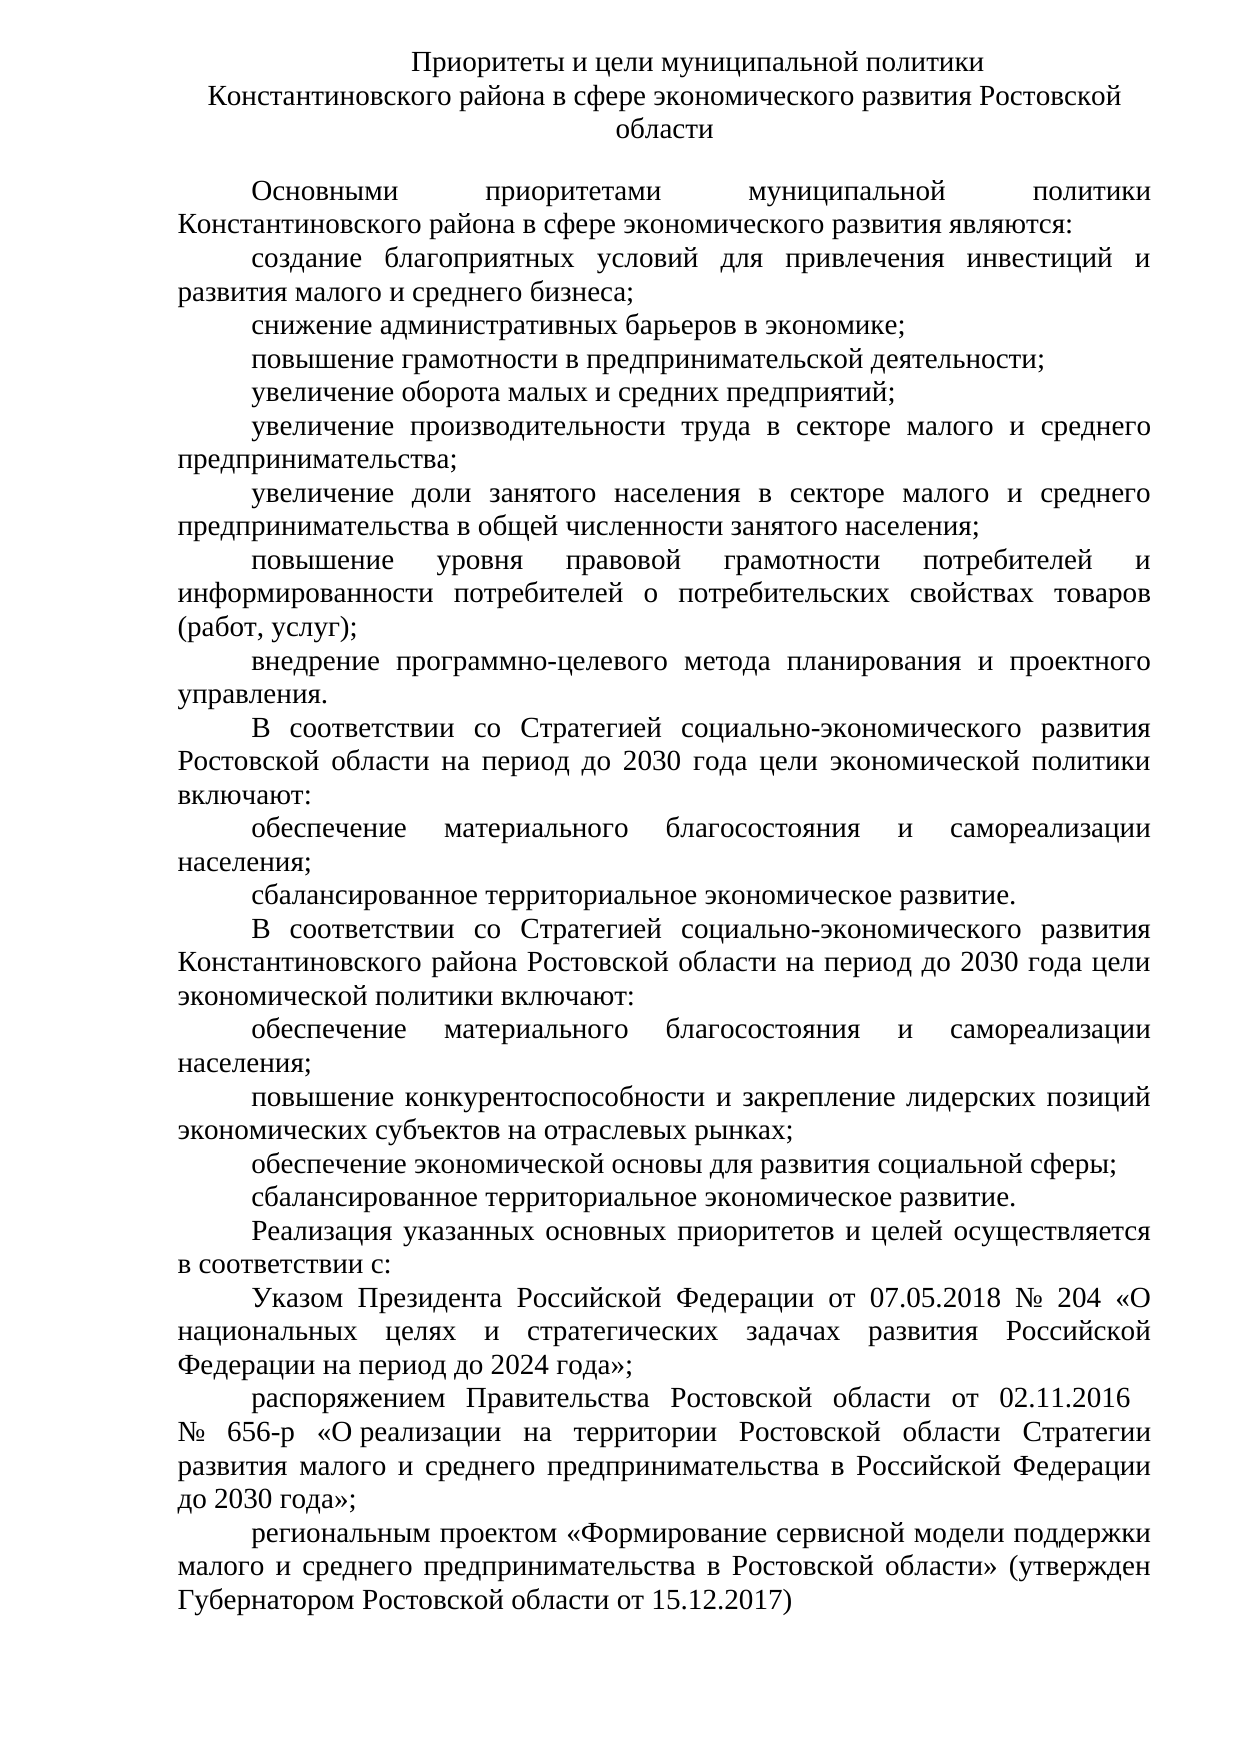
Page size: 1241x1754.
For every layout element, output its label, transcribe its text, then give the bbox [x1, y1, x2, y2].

text сбалансированное территориальное экономическое развитие. [177, 877, 1152, 911]
text повышение уровня правовой грамотности потребителей и информированности потребителей о потребительских свойствах товаров (работ, услуг); [177, 542, 1152, 643]
text снижение административных барьеров в экономике; [177, 307, 1152, 341]
text распоряжением Правительства Ростовской области от 02.11.2016 № 656-р «О реализации на территории Ростовской области Стратегии развития малого и среднего предпринимательства в Российской Федерации до 2030 года»; [177, 1381, 1152, 1515]
text Реализация указанных основных приоритетов и целей осуществляется в соответствии с: [177, 1213, 1152, 1280]
text обеспечение материального благосостояния и самореализации населения; [177, 810, 1152, 877]
text Приоритеты и цели муниципальной политики Константиновского района в сфере экономического развития Ростовской области [177, 44, 1152, 145]
text повышение грамотности в предпринимательской деятельности; [177, 341, 1152, 374]
text создание благоприятных условий для привлечения инвестиций и развития малого и среднего бизнеса; [177, 240, 1152, 307]
text увеличение производительности труда в секторе малого и среднего предпринимательства; [177, 408, 1152, 475]
text увеличение оборота малых и средних предприятий; [177, 374, 1152, 408]
text региональным проектом «Формирование сервисной модели поддержки малого и среднего предпринимательства в Ростовской области» (утвержден Губернатором Ростовской области от 15.12.2017) [177, 1515, 1152, 1615]
text В соответствии со Стратегией социально-экономического развития Константиновского района Ростовской области на период до 2030 года цели экономической политики включают: [177, 911, 1152, 1012]
text Основными приоритетами муниципальной политики Константиновского района в сфере экономического развития являются: [177, 173, 1152, 240]
text сбалансированное территориальное экономическое развитие. [177, 1179, 1152, 1213]
text увеличение доли занятого населения в секторе малого и среднего предпринимательства в общей численности занятого населения; [177, 475, 1152, 542]
text внедрение программно-целевого метода планирования и проектного управления. [177, 643, 1152, 710]
text повышение конкурентоспособности и закрепление лидерских позиций экономических субъектов на отраслевых рынках; [177, 1079, 1152, 1146]
text В соответствии со Стратегией социально-экономического развития Ростовской области на период до 2030 года цели экономической политики включают: [177, 710, 1152, 810]
text обеспечение экономической основы для развития социальной сферы; [177, 1146, 1152, 1179]
text Указом Президента Российской Федерации от 07.05.2018 № 204 «О национальных целях и стратегических задачах развития Российской Федерации на период до 2024 года»; [177, 1280, 1152, 1381]
text обеспечение материального благосостояния и самореализации населения; [177, 1012, 1152, 1079]
